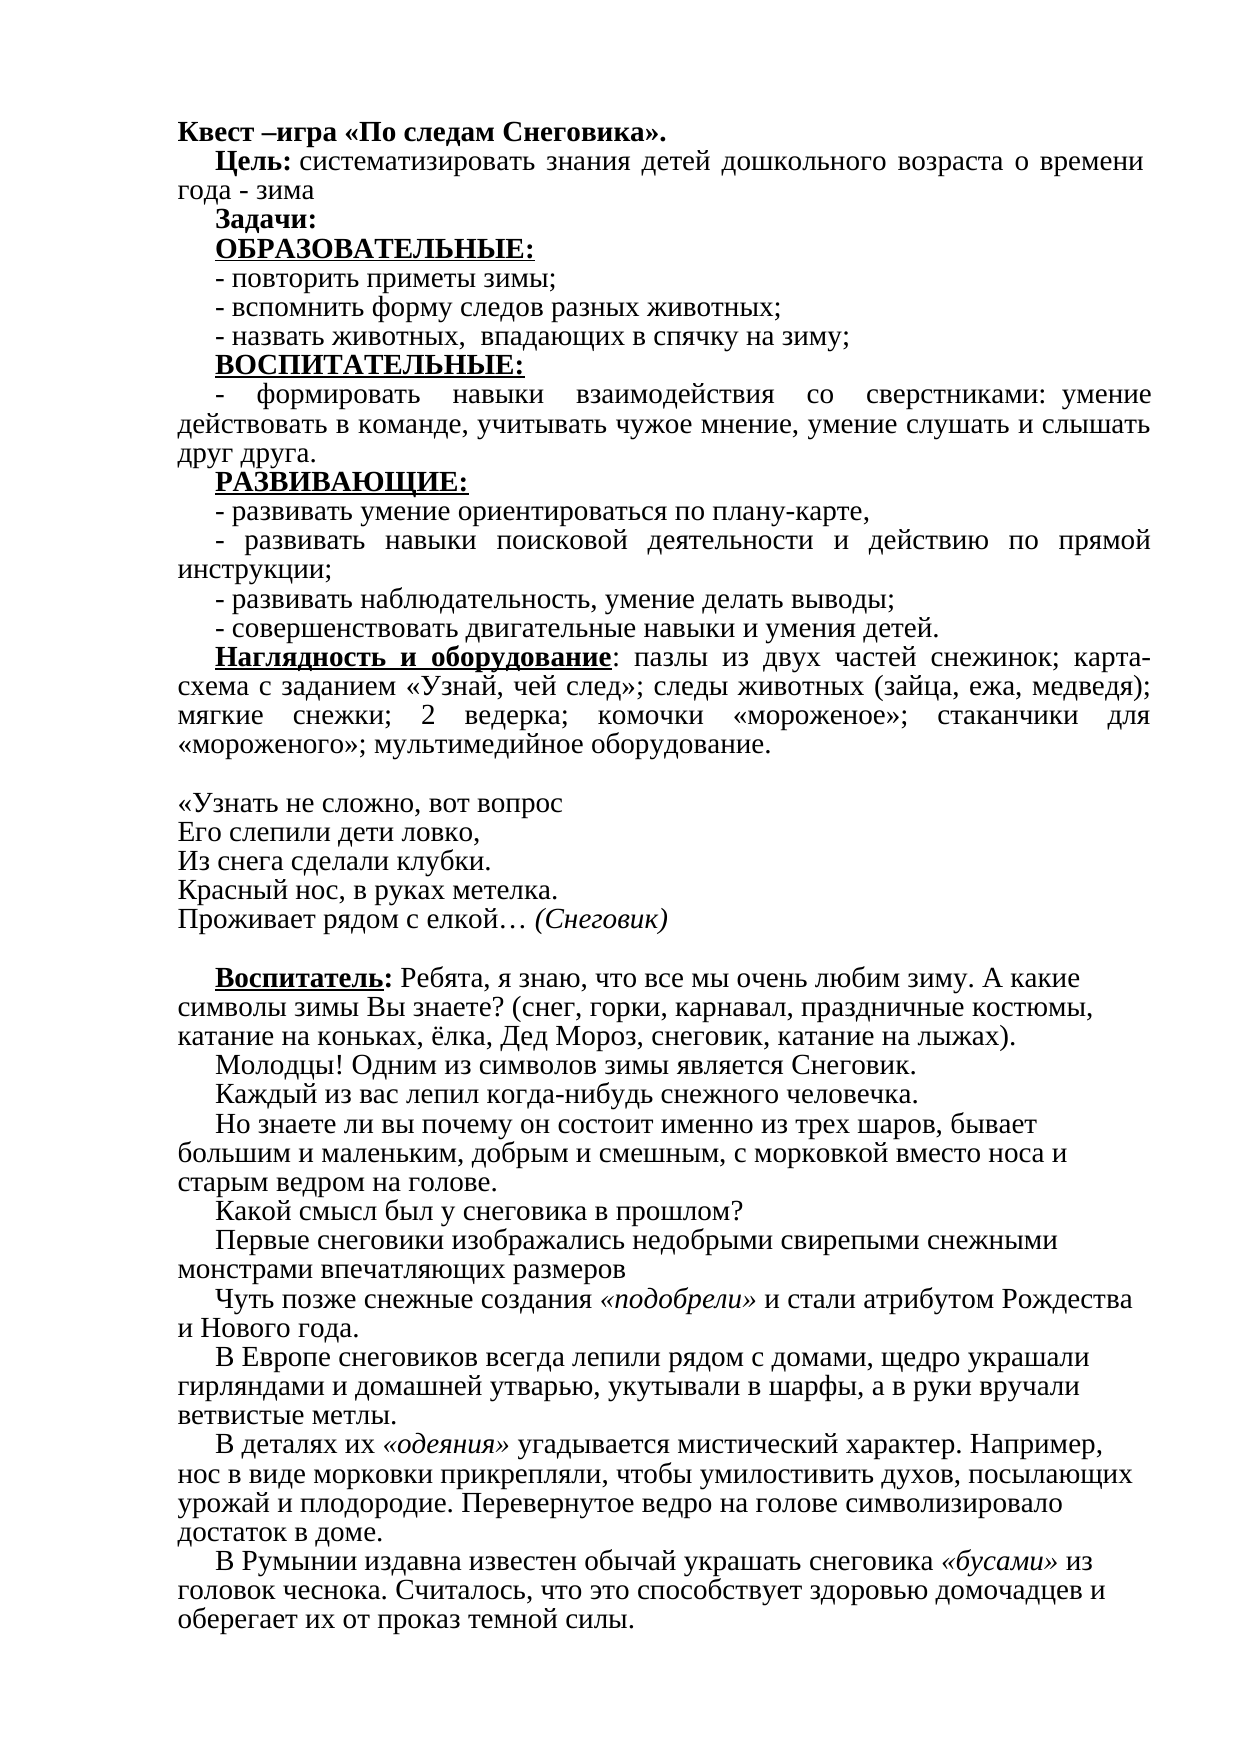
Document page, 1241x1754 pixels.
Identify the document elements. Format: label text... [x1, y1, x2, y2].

text Какой смысл был у снеговика в прошлом? [177, 1197, 1152, 1226]
text Из снега сделали клубки. [177, 847, 1152, 876]
text - вспомнить форму следов разных животных; [177, 293, 1152, 322]
text Каждый из вас лепил когда-нибудь снежного человечка. [177, 1081, 1152, 1110]
text РАЗВИВАЮЩИЕ: [177, 468, 1152, 497]
text Его слепили дети ловко, [177, 818, 1152, 847]
text ОБРАЗОВАТЕЛЬНЫЕ: [177, 235, 1152, 264]
text - развивать навыки поисковой деятельности и действию по прямой инструкции; [177, 526, 1152, 585]
text В Румынии издавна известен обычай украшать снеговика «бусами» из головок чеснока. Считалось, что это способствует здоровью домочадцев и оберегает их от проказ темной силы. [177, 1547, 1152, 1635]
text Красный нос, в руках метелка. [177, 876, 1152, 906]
text - формировать навыки взаимодействия со сверстниками: умение действовать в команде, учитывать чужое мнение, умение слушать и слышать друг друга. [177, 381, 1152, 468]
text В Европе снеговиков всегда лепили рядом с домами, щедро украшали гирляндами и домашней утварью, укутывали в шарфы, а в руки вручали ветвистые метлы. [177, 1343, 1152, 1431]
text ВОСПИТАТЕЛЬНЫЕ: [177, 351, 1152, 381]
text Воспитатель: Ребята, я знаю, что все мы очень любим зиму. А какие символы зимы Вы знаете? (снег, горки, карнавал, праздничные костюмы, катание на коньках, ёлка, Дед Мороз, снеговик, катание на лыжах). [177, 964, 1152, 1051]
text - развивать умение ориентироваться по плану-карте, [177, 497, 1152, 526]
text В деталях их «одеяния» угадывается мистический характер. Например, нос в виде морковки прикрепляли, чтобы умилостивить духов, посылающих урожай и плодородие. Перевернутое ведро на голове символизировало достаток в доме. [177, 1431, 1152, 1547]
text Цель: систематизировать знания детей дошкольного возраста о времени года - зима [177, 147, 1152, 206]
text Первые снеговики изображались недобрыми свирепыми снежными монстрами впечатляющих размеров [177, 1226, 1152, 1285]
text Проживает рядом с елкой… (Снеговик) [177, 906, 1152, 935]
text - развивать наблюдательность, умение делать выводы; [177, 585, 1152, 614]
text Но знаете ли вы почему он состоит именно из трех шаров, бывает большим и маленьким, добрым и смешным, с морковкой вместо носа и старым ведром на голове. [177, 1110, 1152, 1197]
text «Узнать не сложно, вот вопрос [177, 789, 1152, 818]
text Задачи: [177, 206, 1152, 235]
text - повторить приметы зимы; [177, 264, 1152, 293]
text Молодцы! Одним из символов зимы является Снеговик. [177, 1051, 1152, 1081]
text Наглядность и оборудование: пазлы из двух частей снежинок; карта-схема с заданием «Узнай, чей след»; следы животных (зайца, ежа, медведя); мягкие снежки; 2 ведерка; комочки «мороженое»; стаканчики для «мороженого»; мультимедийное оборудование. [177, 643, 1152, 760]
text - совершенствовать двигательные навыки и умения детей. [177, 614, 1152, 643]
text Чуть позже снежные создания «подобрели» и стали атрибутом Рождества и Нового года. [177, 1285, 1152, 1343]
text Квест –игра «По следам Снеговика». [177, 118, 1152, 147]
text - назвать животных, впадающих в спячку на зиму; [177, 322, 1152, 351]
